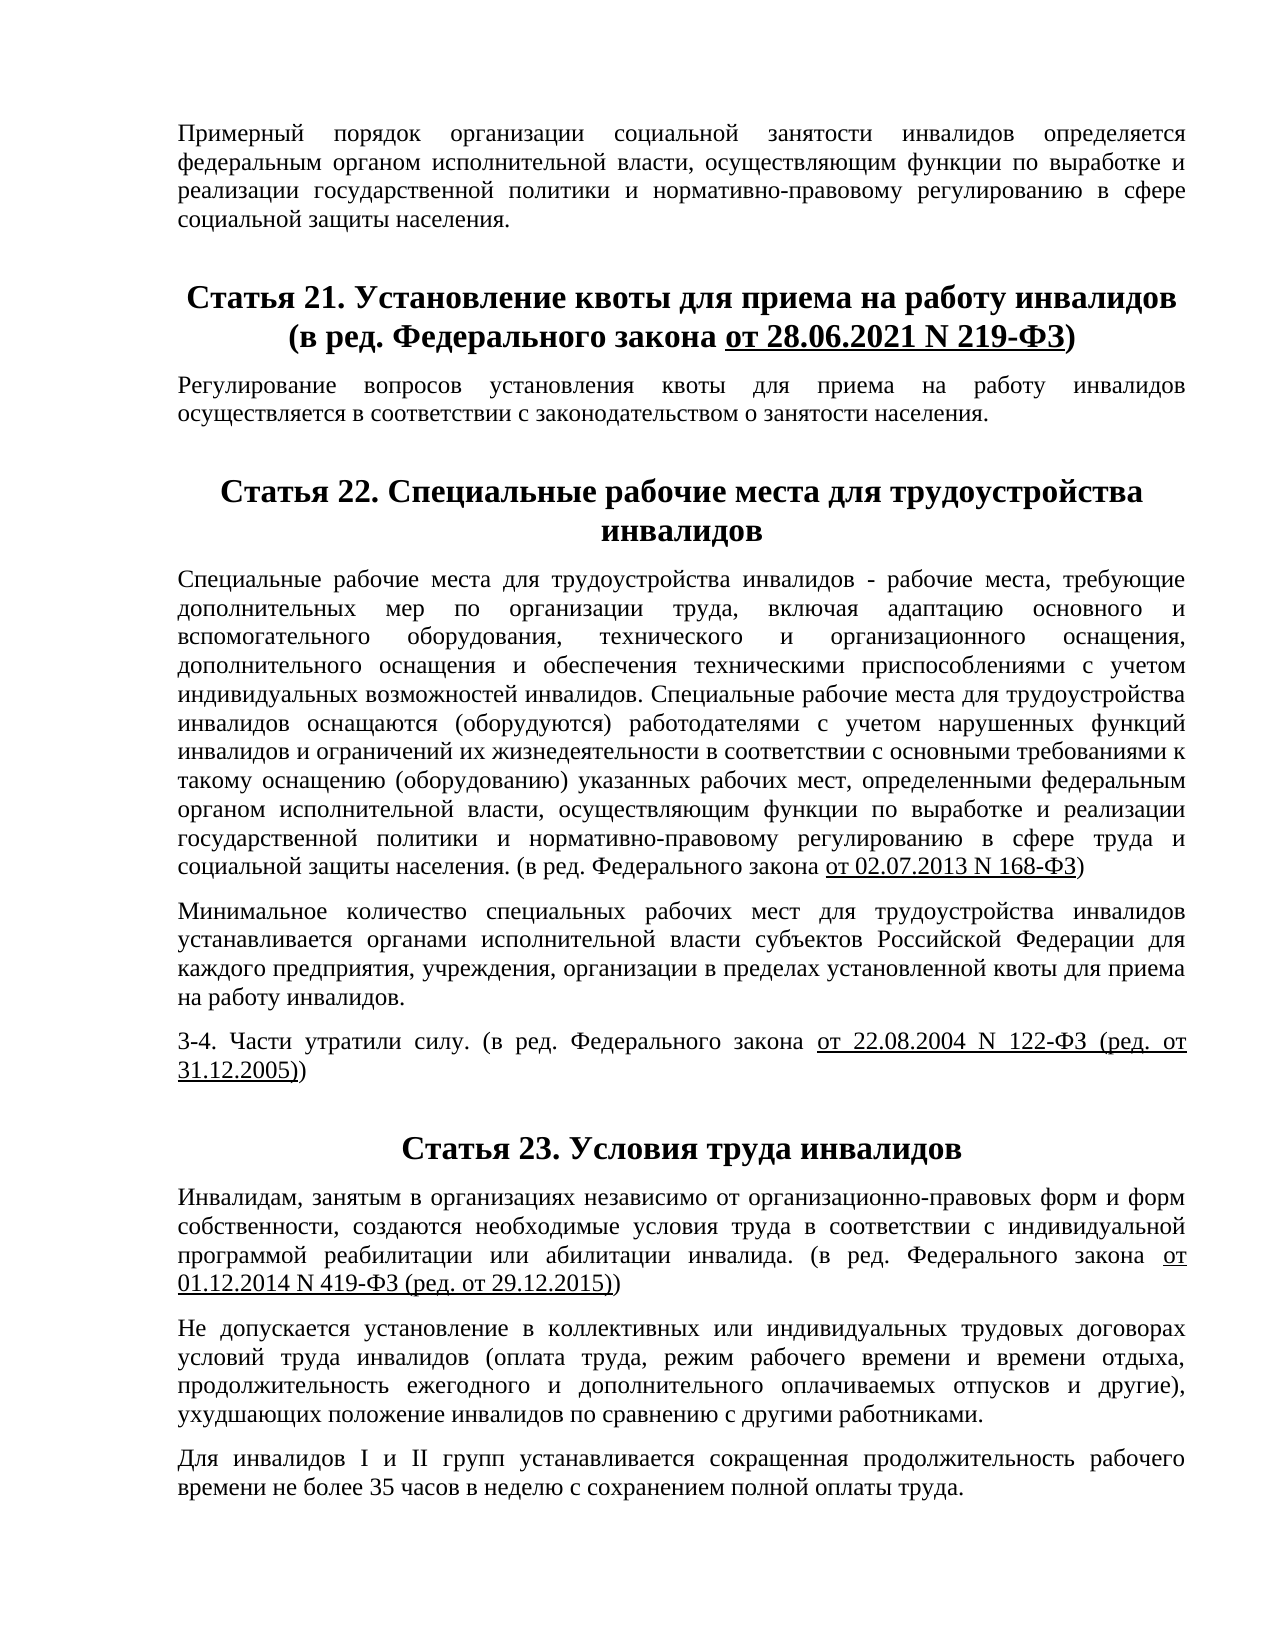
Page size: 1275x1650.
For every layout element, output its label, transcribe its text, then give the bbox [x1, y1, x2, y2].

text Статья 23. Условия труда инвалидов [177, 1128, 1186, 1167]
text Минимальное количество специальных рабочих мест для трудоустройства инвалидов устанавливается органами исполнительной власти субъектов Российской Федерации для каждого предприятия, учреждения, организации в пределах установленной квоты для приема на работу инвалидов. [177, 896, 1186, 1011]
text Регулирование вопросов установления квоты для приема на работу инвалидов осуществляется в соответствии с законодательством о занятости населения. [177, 370, 1186, 427]
text 3-4. Части утратили силу. (в ред. Федерального закона от 22.08.2004 N 122-ФЗ (ред. от 31.12.2005)) [177, 1026, 1186, 1084]
text Примерный порядок организации социальной занятости инвалидов определяется федеральным органом исполнительной власти, осуществляющим функции по выработке и реализации государственной политики и нормативно-правовому регулированию в сфере социальной защиты населения. [177, 118, 1186, 233]
text Для инвалидов I и II групп устанавливается сокращенная продолжительность рабочего времени не более 35 часов в неделю с сохранением полной оплаты труда. [177, 1443, 1186, 1501]
text Статья 21. Установление квоты для приема на работу инвалидов (в ред. Федерального закона от 28.06.2021 N 219-ФЗ) [177, 277, 1186, 354]
text Инвалидам, занятым в организациях независимо от организационно-правовых форм и форм собственности, создаются необходимые условия труда в соответствии с индивидуальной программой реабилитации или абилитации инвалида. (в ред. Федерального закона от 01.12.2014 N 419-ФЗ (ред. от 29.12.2015)) [177, 1182, 1186, 1297]
text Статья 22. Специальные рабочие места для трудоустройства инвалидов [177, 472, 1186, 548]
text Специальные рабочие места для трудоустройства инвалидов - рабочие места, требующие дополнительных мер по организации труда, включая адаптацию основного и вспомогательного оборудования, технического и организационного оснащения, дополнительного оснащения и обеспечения техническими приспособлениями с учетом индивидуальных возможностей инвалидов. Специальные рабочие места для трудоустройства инвалидов оснащаются (оборудуются) работодателями с учетом нарушенных функций инвалидов и ограничений их жизнедеятельности в соответствии с основными требованиями к такому оснащению (оборудованию) указанных рабочих мест, определенными федеральным органом исполнительной власти, осуществляющим функции по выработке и реализации государственной политики и нормативно-правовому регулированию в сфере труда и социальной защиты населения. (в ред. Федерального закона от 02.07.2013 N 168-ФЗ) [177, 564, 1186, 880]
text Не допускается установление в коллективных или индивидуальных трудовых договорах условий труда инвалидов (оплата труда, режим рабочего времени и времени отдыха, продолжительность ежегодного и дополнительного оплачиваемых отпусков и другие), ухудшающих положение инвалидов по сравнению с другими работниками. [177, 1313, 1186, 1428]
